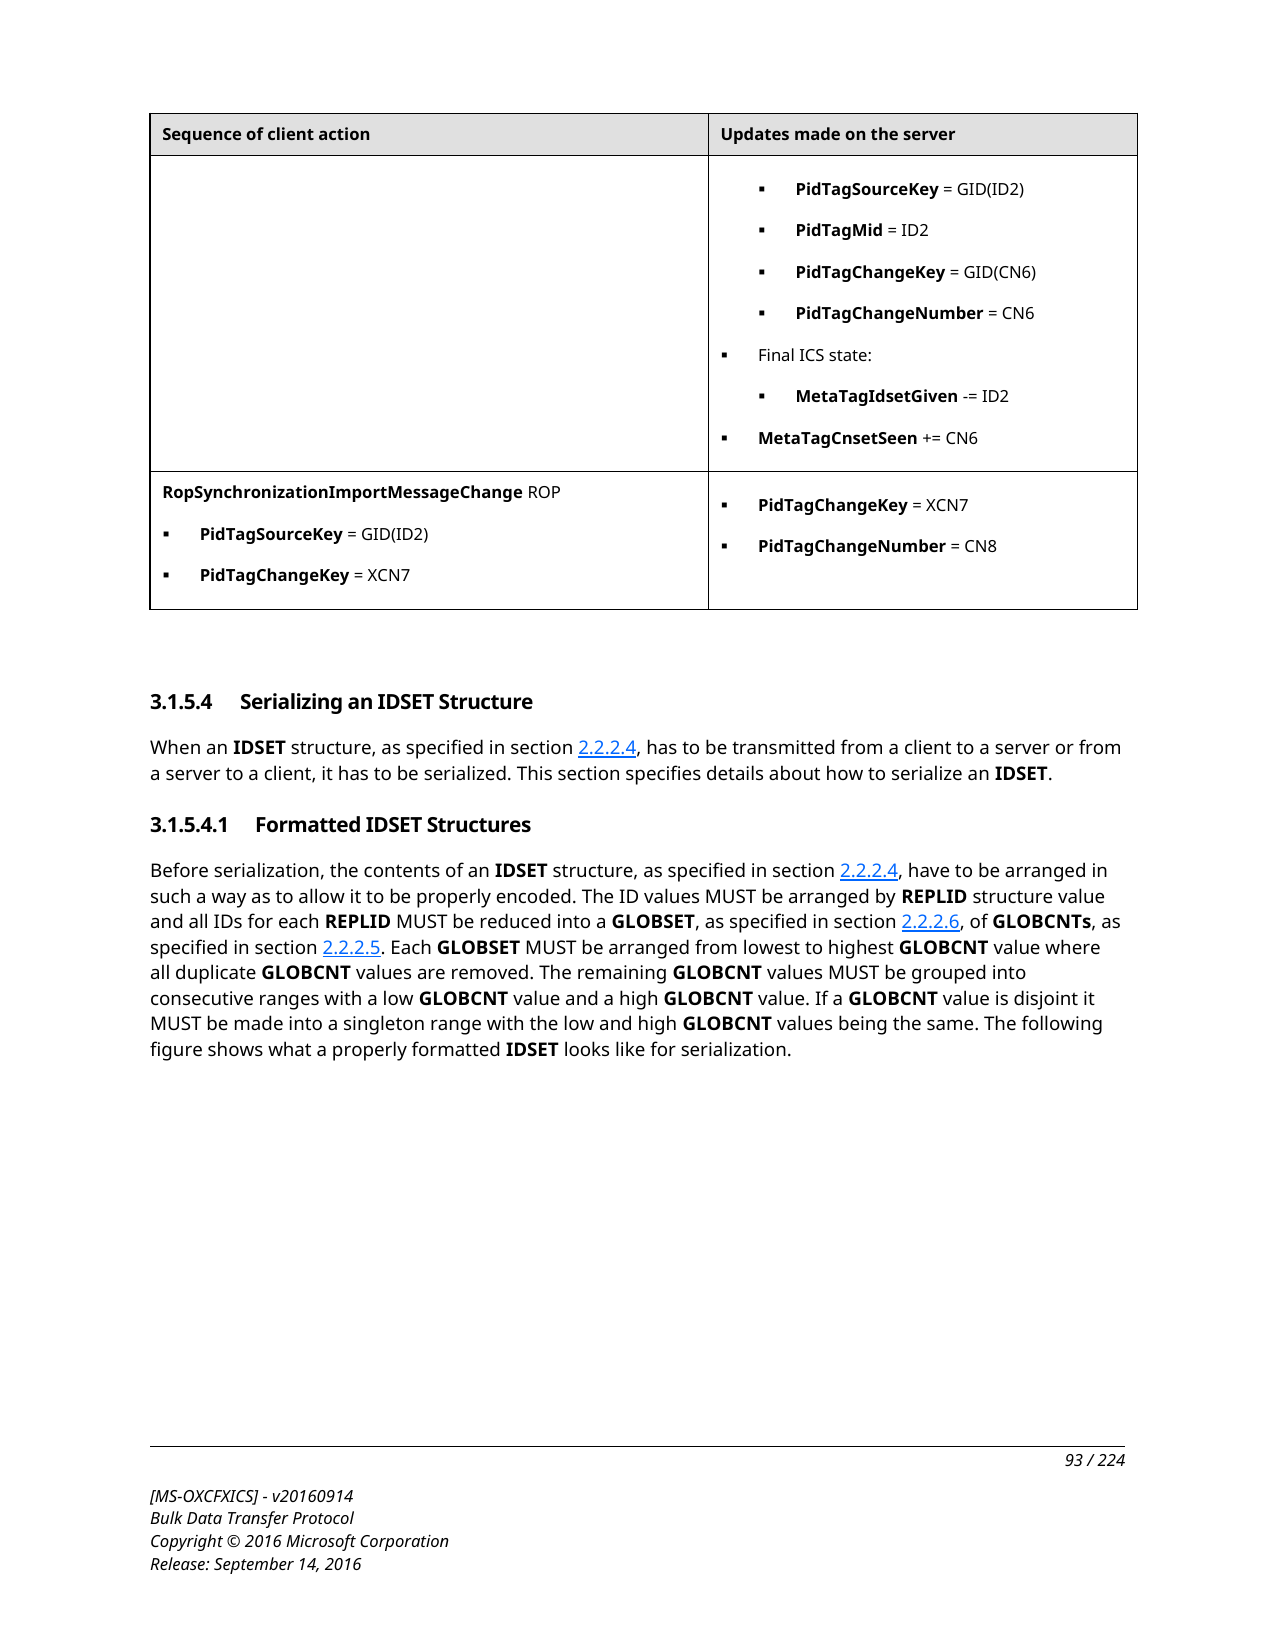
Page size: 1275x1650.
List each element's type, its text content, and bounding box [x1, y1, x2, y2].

text Before serialization, the contents of an IDSET structure, as specified in section 2.2.2.4, have to be arranged in such a way as to allow it to be properly encoded. The ID values MUST be arranged by REPLID structure value and all IDs for each REPLID MUST be reduced into a GLOBSET, as specified in section 2.2.2.6, of GLOBCNTs, as specified in section 2.2.2.5. Each GLOBSET MUST be arranged from lowest to highest GLOBCNT value where all duplicate GLOBCNT values are removed. The remaining GLOBCNT values MUST be grouped into consecutive ranges with a low GLOBCNT value and a high GLOBCNT value. If a GLOBCNT value is disjoint it MUST be made into a singleton range with the low and high GLOBCNT values being the same. The following figure shows what a properly formatted IDSET looks like for serialization. [150, 858, 1125, 1062]
subtitle Serializing an IDSET Structure [150, 687, 1125, 716]
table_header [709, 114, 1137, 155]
subtitle Formatted IDSET Structures [150, 810, 1125, 839]
text When an IDSET structure, as specified in section 2.2.2.4, has to be transmitted from a client to a server or from a server to a client, it has to be serialized. This section specifies details about how to serialize an IDSET. [150, 734, 1125, 785]
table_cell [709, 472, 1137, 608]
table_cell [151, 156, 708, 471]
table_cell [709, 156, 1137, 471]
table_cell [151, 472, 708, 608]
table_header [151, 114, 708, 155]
